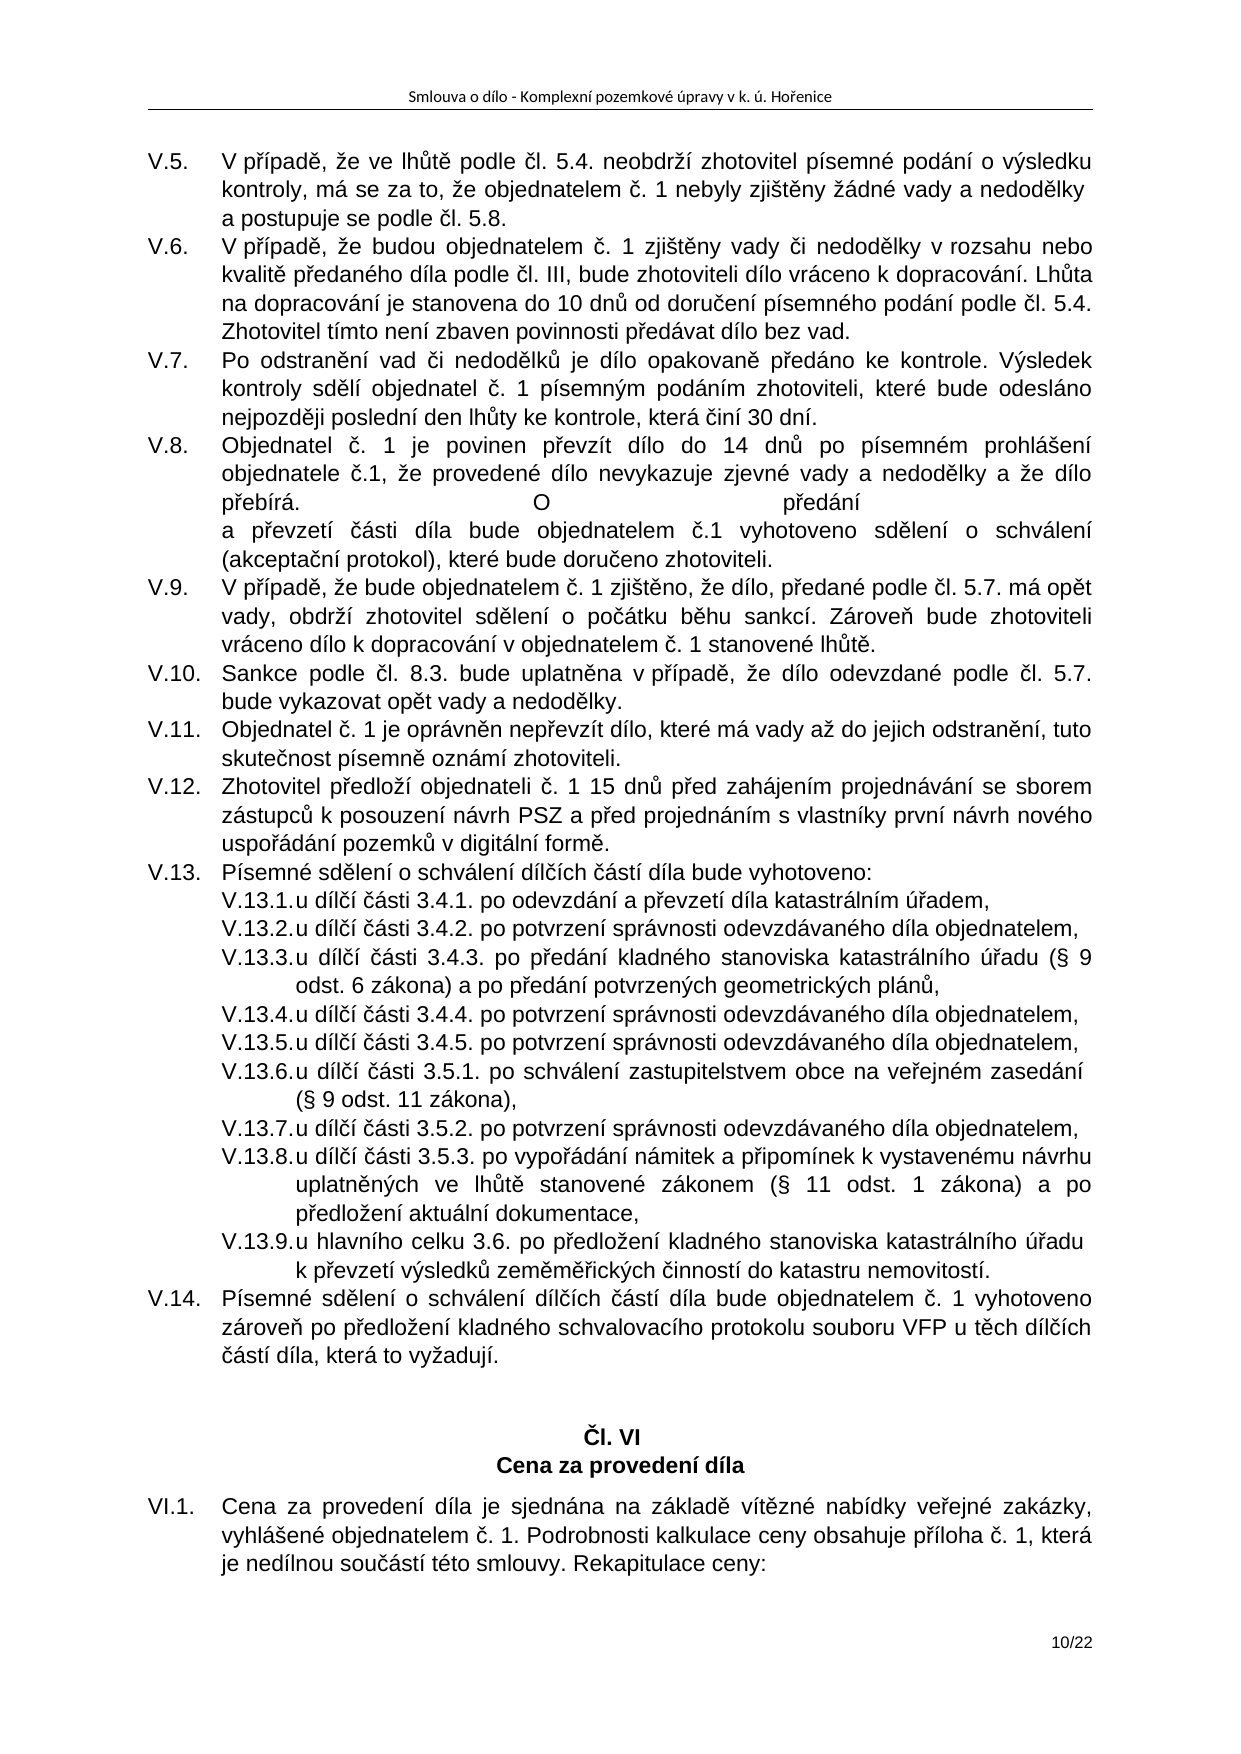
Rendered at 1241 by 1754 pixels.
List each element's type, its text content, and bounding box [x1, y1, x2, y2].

text u dílčí části 3.4.4. po potvrzení správnosti odevzdávaného díla objednatelem, [221, 1001, 1093, 1027]
text u dílčí části 3.4.2. po potvrzení správnosti odevzdávaného díla objednatelem, [221, 915, 1093, 942]
text u dílčí části 3.5.1. po schválení zastupitelstvem obce na veřejném zasedání (§ 9 odst. 11 zákona), [221, 1058, 1093, 1112]
list Písemné sdělení o schválení dílčích částí díla bude vyhotoveno: [148, 858, 1093, 885]
list Po odstranění vad či nedodělků je dílo opakovaně předáno ke kontrole. Výsledek kontroly sdělí objednatel č. 1 písemným podáním zhotoviteli, které bude odesláno nejpozději poslední den lhůty ke kontrole, která činí 30 dní. [148, 347, 1093, 430]
list Sankce podle čl. 8.3. bude uplatněna v případě, že dílo odevzdané podle čl. 5.7. bude vykazovat opět vady a nedodělky. [148, 659, 1093, 714]
list Objednatel č. 1 je oprávněn nepřevzít dílo, které má vady až do jejich odstranění, tuto skutečnost písemně oznámí zhotoviteli. [148, 716, 1093, 771]
text u hlavního celku 3.6. po předložení kladného stanoviska katastrálního úřadu k převzetí výsledků zeměměřických činností do katastru nemovitostí. [221, 1228, 1093, 1283]
list V případě, že ve lhůtě podle čl. 5.4. neobdrží zhotovitel písemné podání o výsledku kontroly, má se za to, že objednatelem č. 1 nebyly zjištěny žádné vady a nedodělky a postupuje se podle čl. 5.8. [148, 148, 1093, 231]
text u dílčí části 3.4.5. po potvrzení správnosti odevzdávaného díla objednatelem, [221, 1029, 1093, 1056]
text u dílčí části 3.5.2. po potvrzení správnosti odevzdávaného díla objednatelem, [221, 1114, 1093, 1141]
text Cena za provedení díla [148, 1424, 1093, 1479]
list V případě, že budou objednatelem č. 1 zjištěny vady či nedodělky v rozsahu nebo kvalitě předaného díla podle čl. III, bude zhotoviteli dílo vráceno k dopracování. Lhůta na dopracování je stanovena do 10 dnů od doručení písemného podání podle čl. 5.4. Zhotovitel tímto není zbaven povinnosti předávat dílo bez vad. [148, 233, 1093, 344]
list Zhotovitel předloží objednateli č. 1 15 dnů před zahájením projednávání se sborem zástupců k posouzení návrh PSZ a před projednáním s vlastníky první návrh nového uspořádání pozemků v digitální formě. [148, 773, 1093, 856]
list Cena za provedení díla je sjednána na základě vítězné nabídky veřejné zakázky, vyhlášené objednatelem č. 1. Podrobnosti kalkulace ceny obsahuje příloha č. 1, která je nedílnou součástí této smlouvy. Rekapitulace ceny: [148, 1493, 1093, 1576]
list Písemné sdělení o schválení dílčích částí díla bude objednatelem č. 1 vyhotoveno zároveň po předložení kladného schvalovacího protokolu souboru VFP u těch dílčích částí díla, která to vyžadují. [148, 1285, 1093, 1368]
list V případě, že bude objednatelem č. 1 zjištěno, že dílo, předané podle čl. 5.7. má opět vady, obdrží zhotovitel sdělení o počátku běhu sankcí. Zároveň bude zhotoviteli vráceno dílo k dopracování v objednatelem č. 1 stanovené lhůtě. [148, 574, 1093, 657]
text u dílčí části 3.5.3. po vypořádání námitek a připomínek k vystavenému návrhu uplatněných ve lhůtě stanovené zákonem (§ 11 odst. 1 zákona) a po předložení aktuální dokumentace, [221, 1143, 1093, 1226]
list Objednatel č. 1 je povinen převzít dílo do 14 dnů po písemném prohlášení objednatele č.1, že provedené dílo nevykazuje zjevné vady a nedodělky a že dílo přebírá. O předání a převzetí části díla bude objednatelem č.1 vyhotoveno sdělení o schválení (akceptační protokol), které bude doručeno zhotoviteli. [148, 432, 1093, 572]
text u dílčí části 3.4.1. po odevzdání a převzetí díla katastrálním úřadem, [221, 887, 1093, 913]
text u dílčí části 3.4.3. po předání kladného stanoviska katastrálního úřadu (§ 9 odst. 6 zákona) a po předání potvrzených geometrických plánů, [221, 944, 1093, 999]
